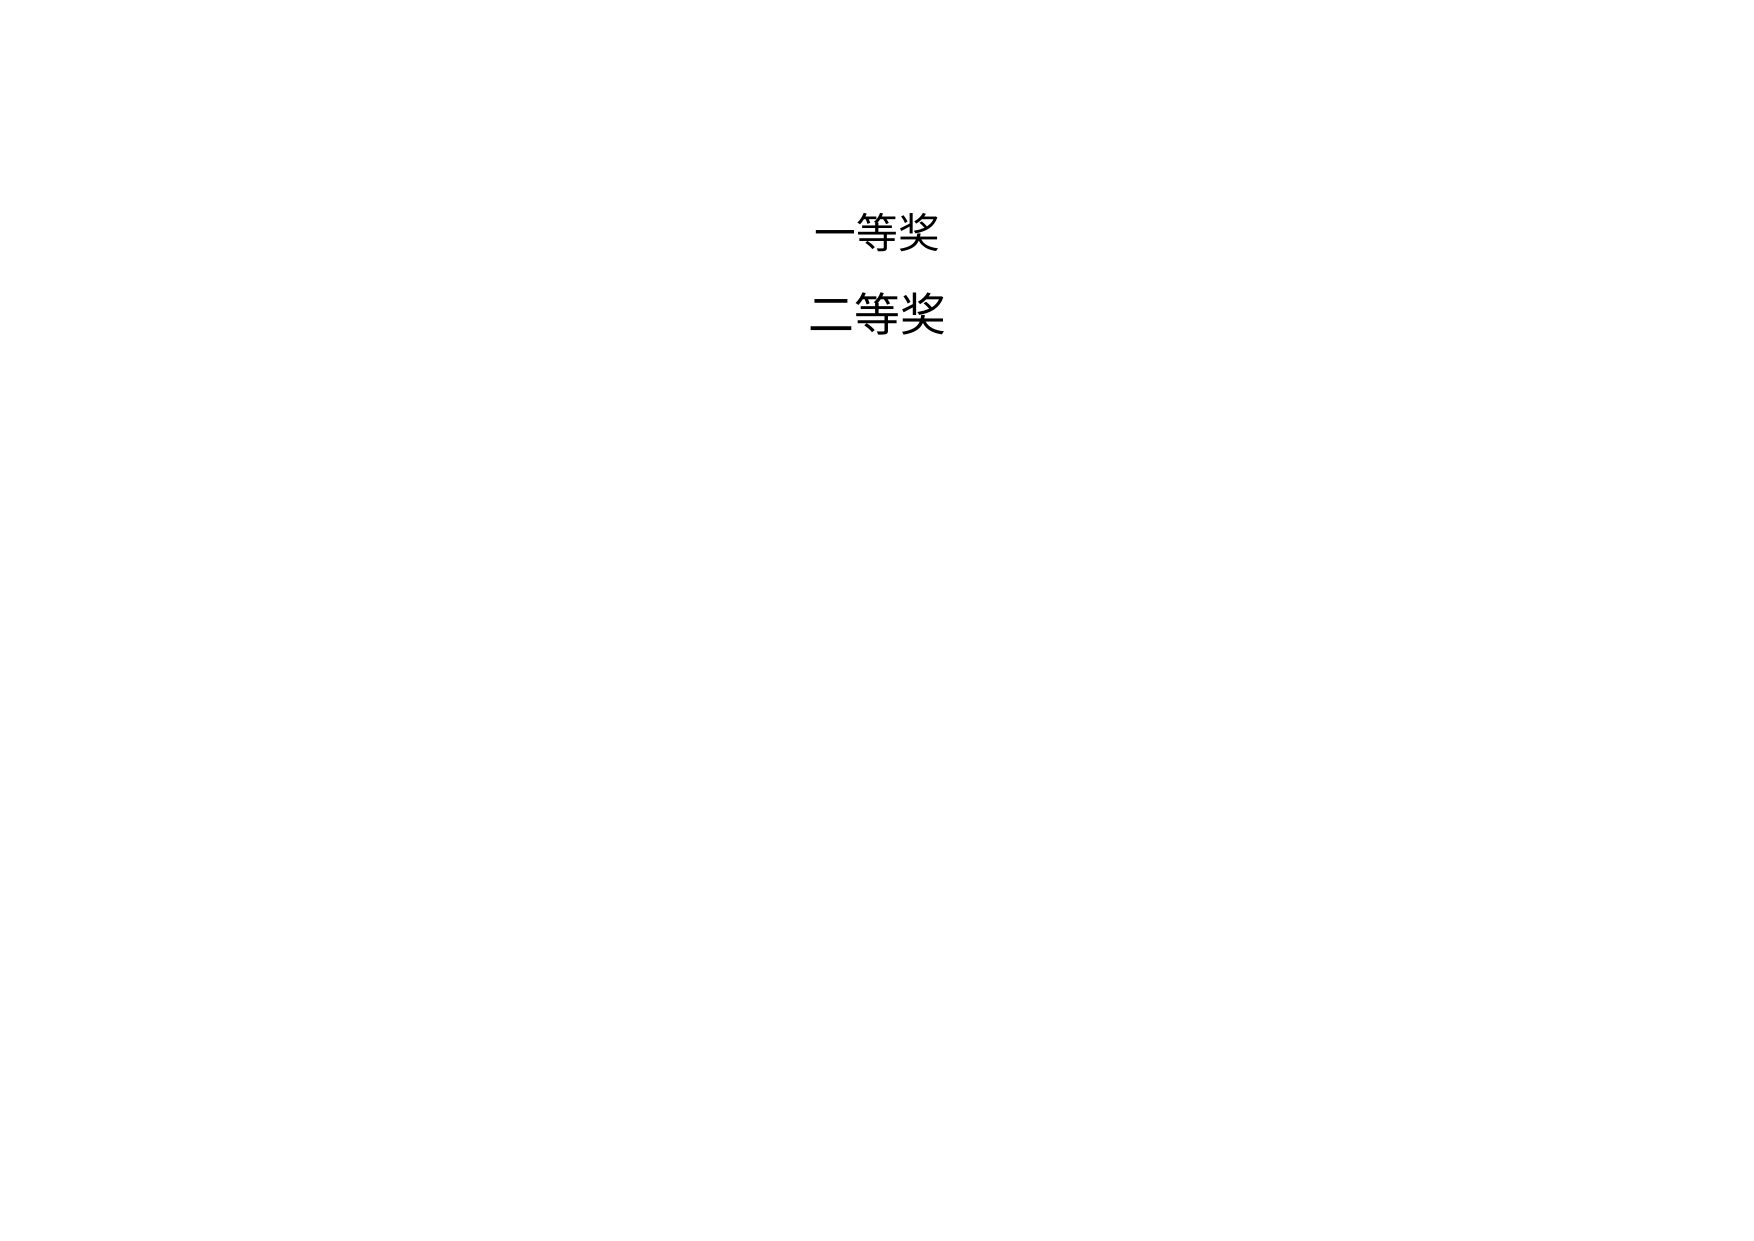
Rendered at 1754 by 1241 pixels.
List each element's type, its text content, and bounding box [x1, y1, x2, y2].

text 二等奖 [150, 263, 1604, 360]
text 一等奖 [150, 198, 1604, 263]
